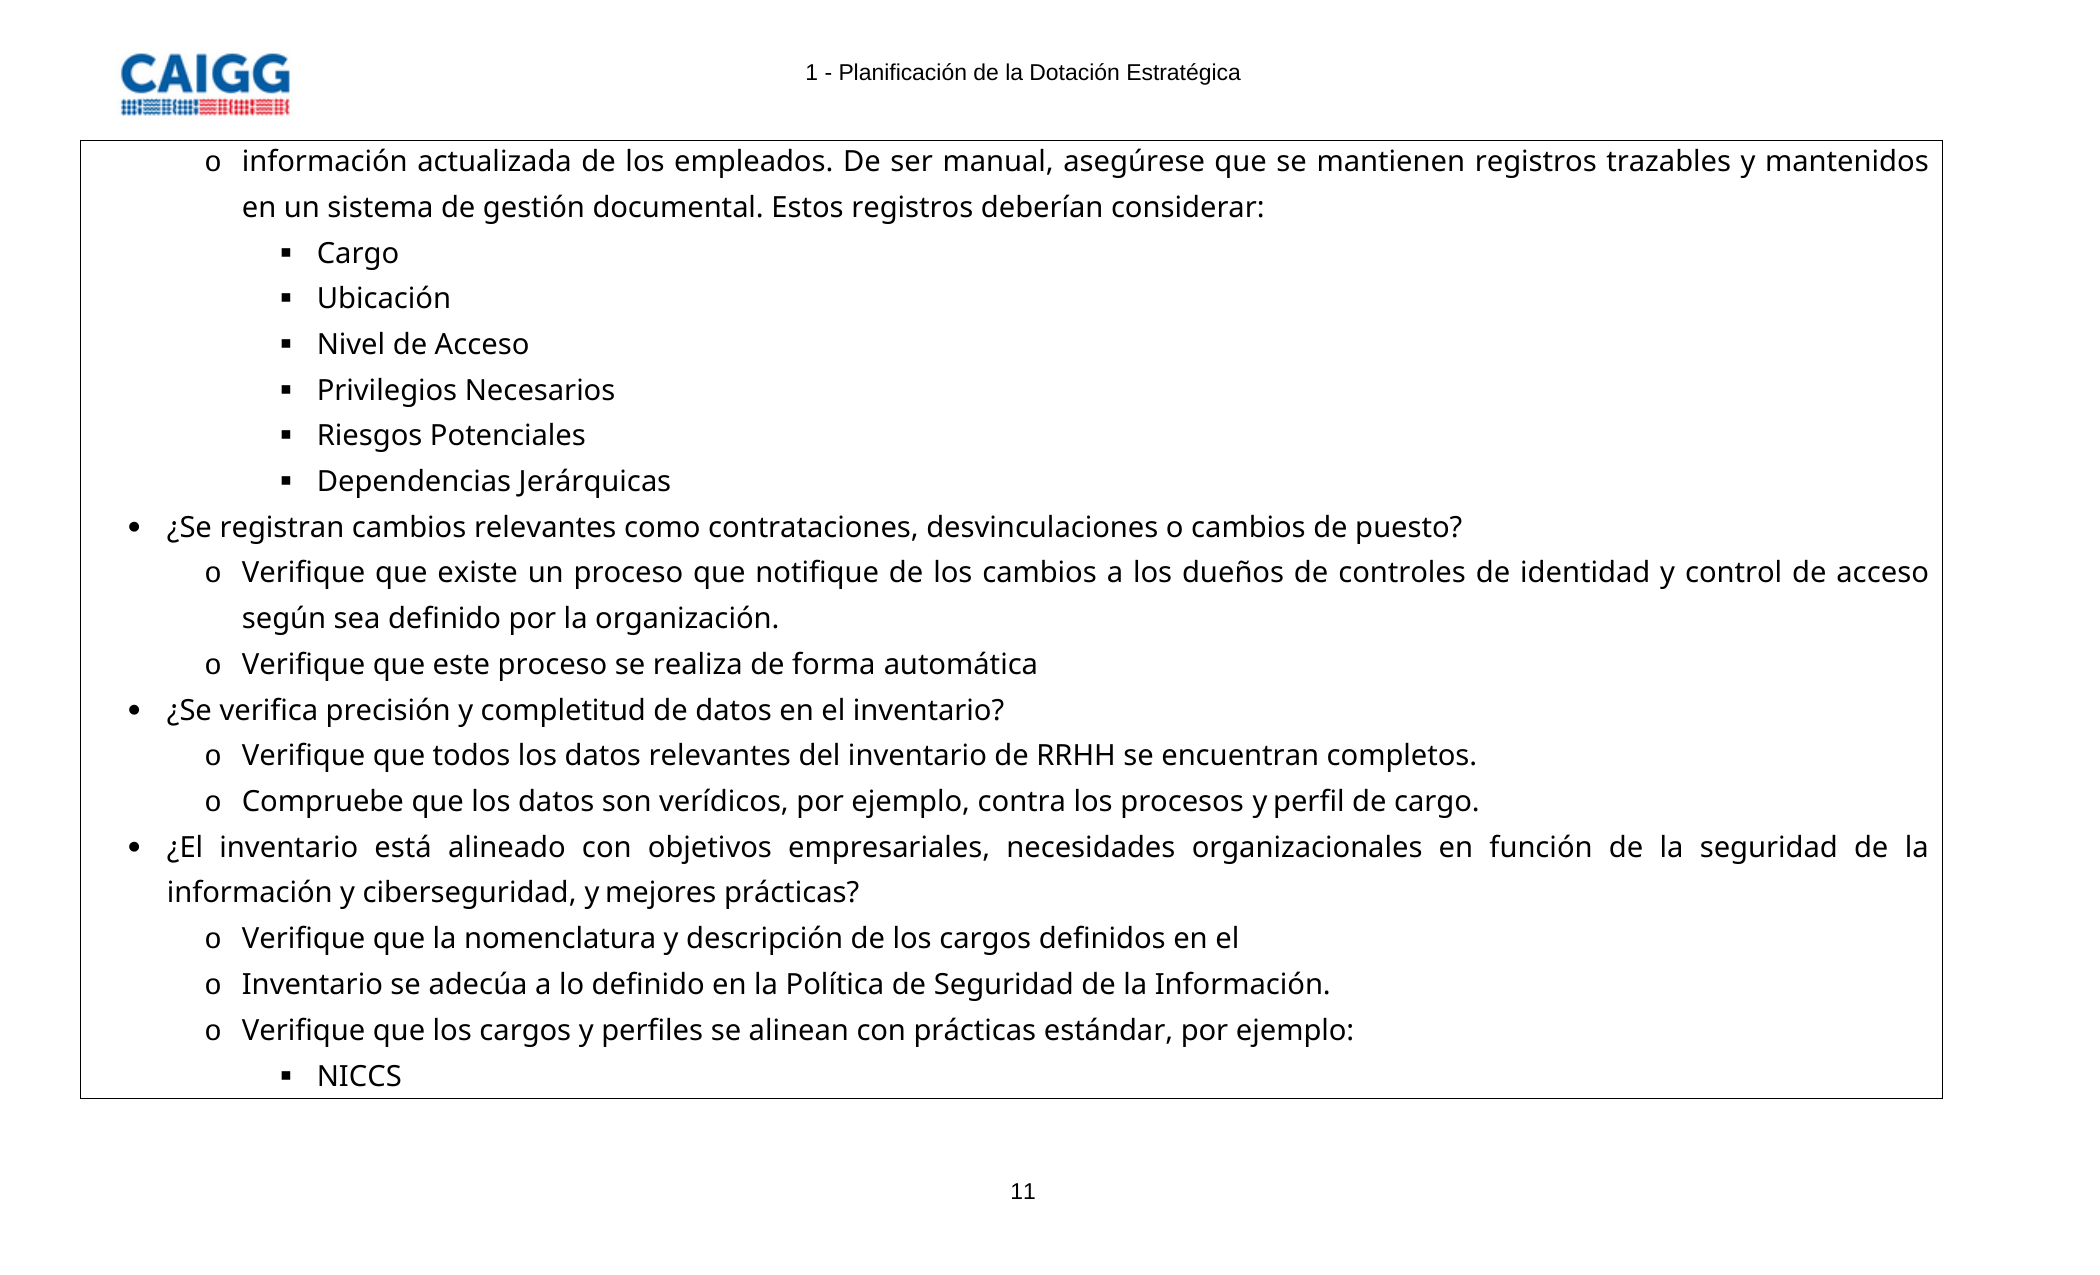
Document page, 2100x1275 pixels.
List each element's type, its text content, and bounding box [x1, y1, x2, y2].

picture [90, 32, 329, 140]
